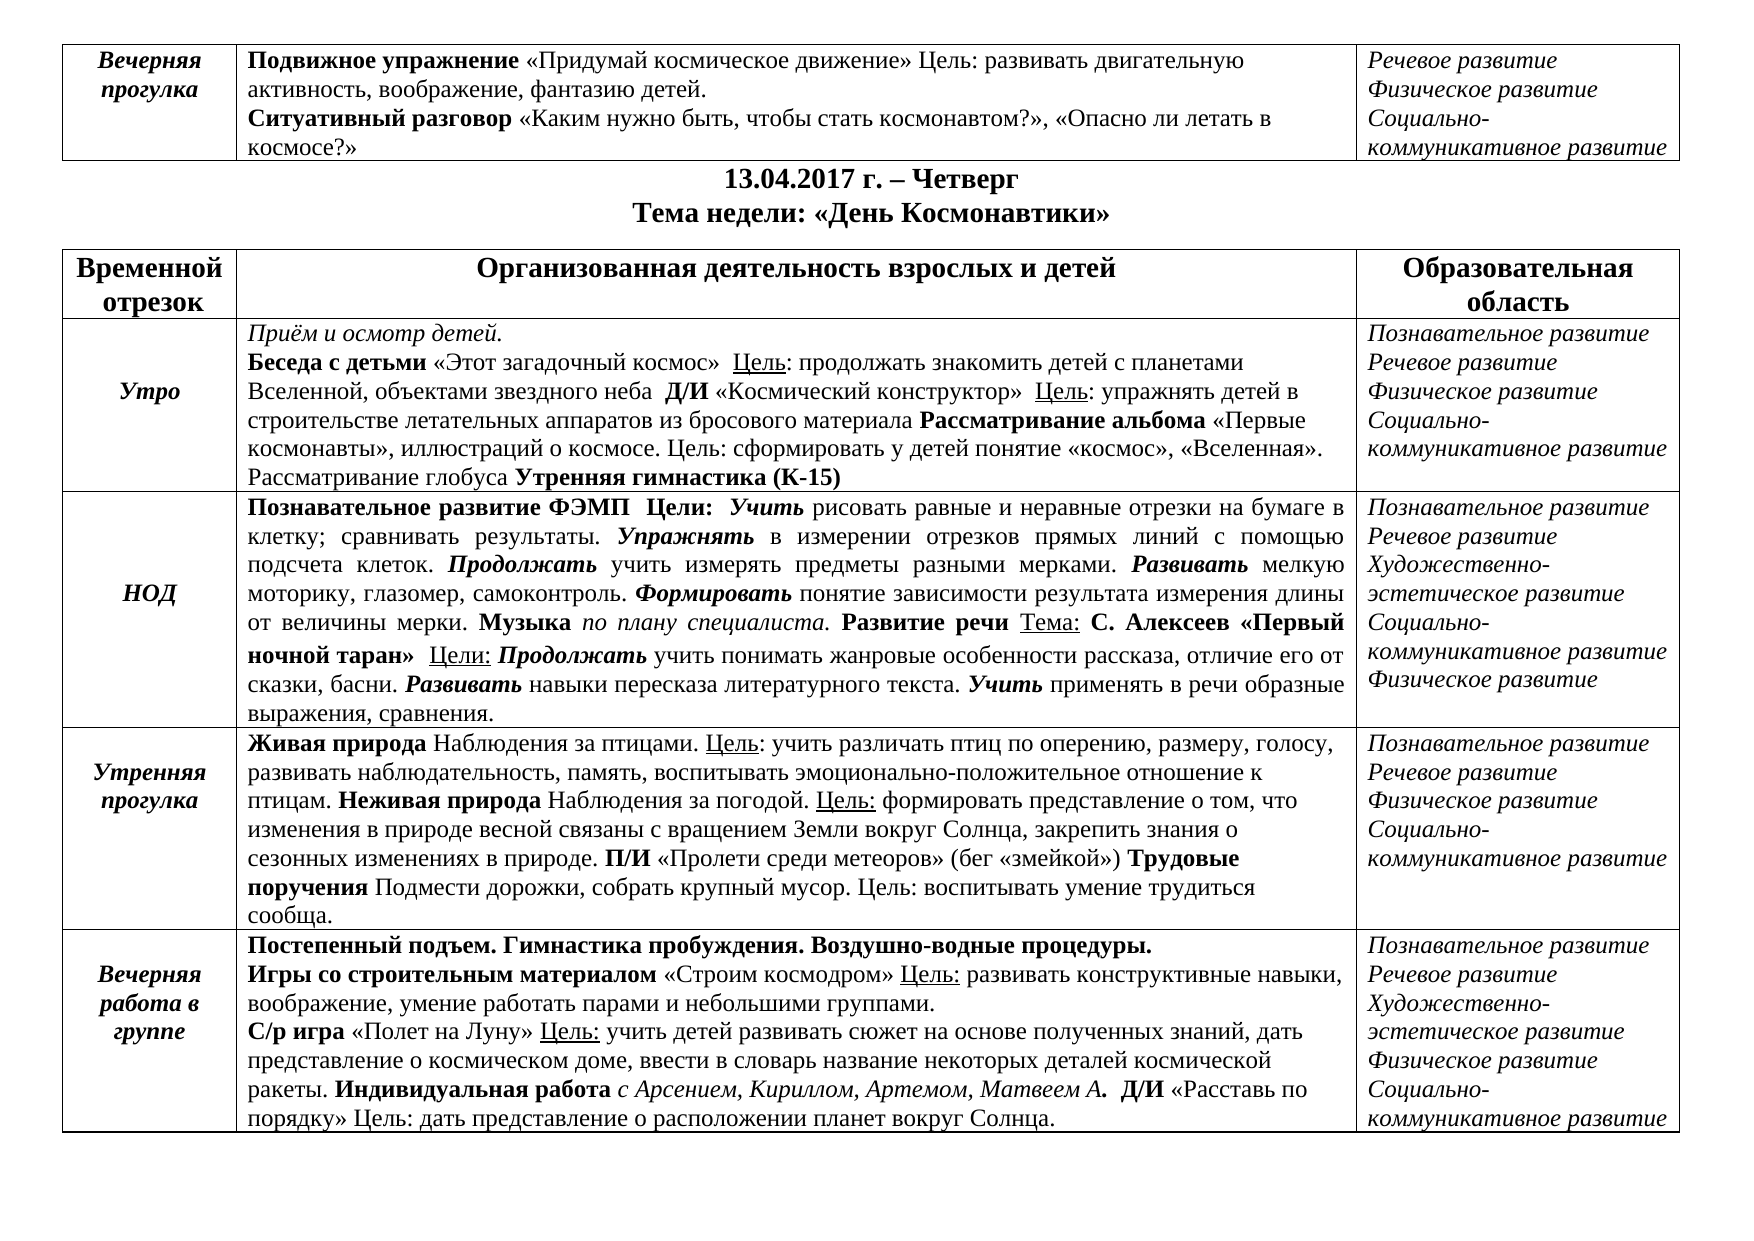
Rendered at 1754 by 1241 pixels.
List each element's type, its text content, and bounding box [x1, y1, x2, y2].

table_cell Вечерняя прогулка [63, 45, 236, 160]
table_cell Утро [63, 319, 236, 491]
table_cell Познавательное развитие Речевое развитие Художественно-эстетическое развитие Социально-коммуникативное развитие Физическое развитие [1357, 492, 1679, 727]
table_cell Постепенный подъем. Гимнастика пробуждения. Воздушно-водные процедуры. Игры со строительным материалом «Строим космодром» Цель: развивать конструктивные навыки, воображение, умение работать парами и небольшими группами. С/р игра «Полет на Луну» Цель: учить детей развивать сюжет на основе полученных знаний, дать представление о космическом доме, ввести в словарь название некоторых деталей космической ракеты. Индивидуальная работа с Арсением, Кириллом, Артемом, Матвеем А. Д/И «Расставь по порядку» Цель: дать представление о расположении планет вокруг Солнца. [237, 930, 1356, 1131]
table_cell НОД [63, 492, 236, 727]
table_header Организованная деятельность взрослых и детей [237, 250, 1356, 317]
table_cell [237, 45, 1356, 160]
text 13.04.2017 г. – Четверг [74, 161, 1668, 195]
table_header Образовательная область [1357, 250, 1679, 317]
table_header Временной отрезок [63, 250, 236, 317]
table_cell Утренняя прогулка [63, 728, 236, 929]
table_cell Познавательное развитие Речевое развитие Художественно-эстетическое развитие Физическое развитие Социально-коммуникативное развитие [1357, 930, 1679, 1131]
table_cell Вечерняя работа в группе [63, 930, 236, 1131]
text Тема недели: «День Космонавтики» [74, 195, 1668, 228]
table_cell Познавательное развитие Речевое развитие Физическое развитие Социально-коммуникативное развитие [1357, 728, 1679, 929]
table_cell Живая природа Наблюдения за птицами. Цель: учить различать птиц по оперению, размеру, голосу, развивать наблюдательность, память, воспитывать эмоционально-положительное отношение к птицам. Неживая природа Наблюдения за погодой. Цель: формировать представление о том, что изменения в природе весной связаны с вращением Земли вокруг Солнца, закрепить знания о сезонных изменениях в природе. П/И «Пролети среди метеоров» (бег «змейкой») Трудовые поручения Подмести дорожки, собрать крупный мусор. Цель: воспитывать умение трудиться сообща. [237, 728, 1356, 929]
table_cell Познавательное развитие ФЭМП Цели: Учить рисовать равные и неравные отрезки на бумаге в клетку; сравнивать результаты. Упражнять в измерении отрезков прямых линий с помощью подсчета клеток. Продолжать учить измерять предметы разными мерками. Развивать мелкую моторику, глазомер, самоконтроль. Формировать понятие зависимости результата измерения длины от величины мерки. Музыка по плану специалиста. Развитие речи Тема: С. Алексеев «Первый ночной таран» Цели: Продолжать учить понимать жанровые особенности рассказа, отличие его от сказки, басни. Развивать навыки пересказа литературного текста. Учить применять в речи образные выражения, сравнения. [237, 492, 1356, 727]
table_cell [1357, 45, 1679, 160]
table_cell Приём и осмотр детей. Беседа с детьми «Этот загадочный космос» Цель: продолжать знакомить детей с планетами Вселенной, объектами звездного неба Д/И «Космический конструктор» Цель: упражнять детей в строительстве летательных аппаратов из бросового материала Рассматривание альбома «Первые космонавты», иллюстраций о космосе. Цель: сформировать у детей понятие «космос», «Вселенная». Рассматривание глобуса Утренняя гимнастика (К-15) [237, 319, 1356, 491]
table_cell Познавательное развитие Речевое развитие Физическое развитие Социально-коммуникативное развитие [1357, 319, 1679, 491]
